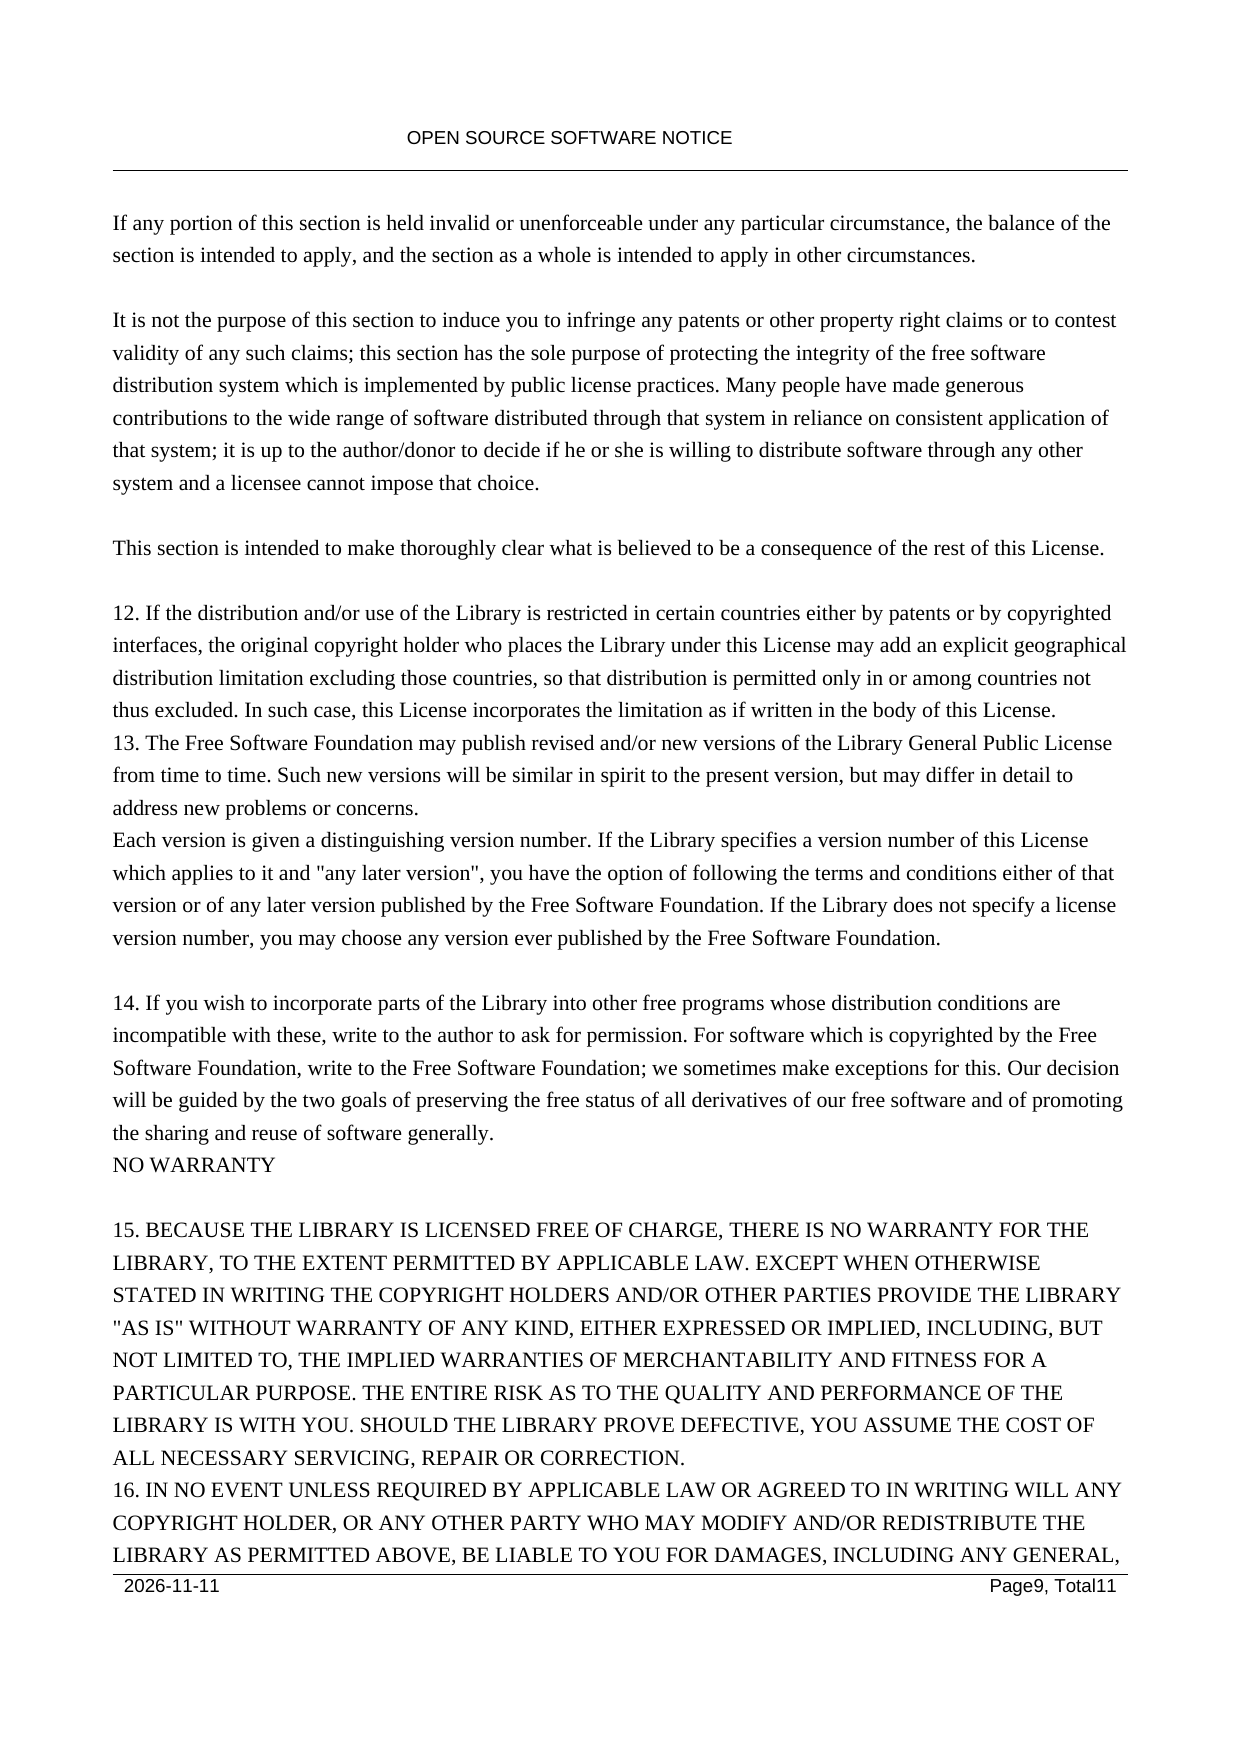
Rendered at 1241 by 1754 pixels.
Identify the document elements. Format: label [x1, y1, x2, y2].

text [112, 206, 1128, 1571]
